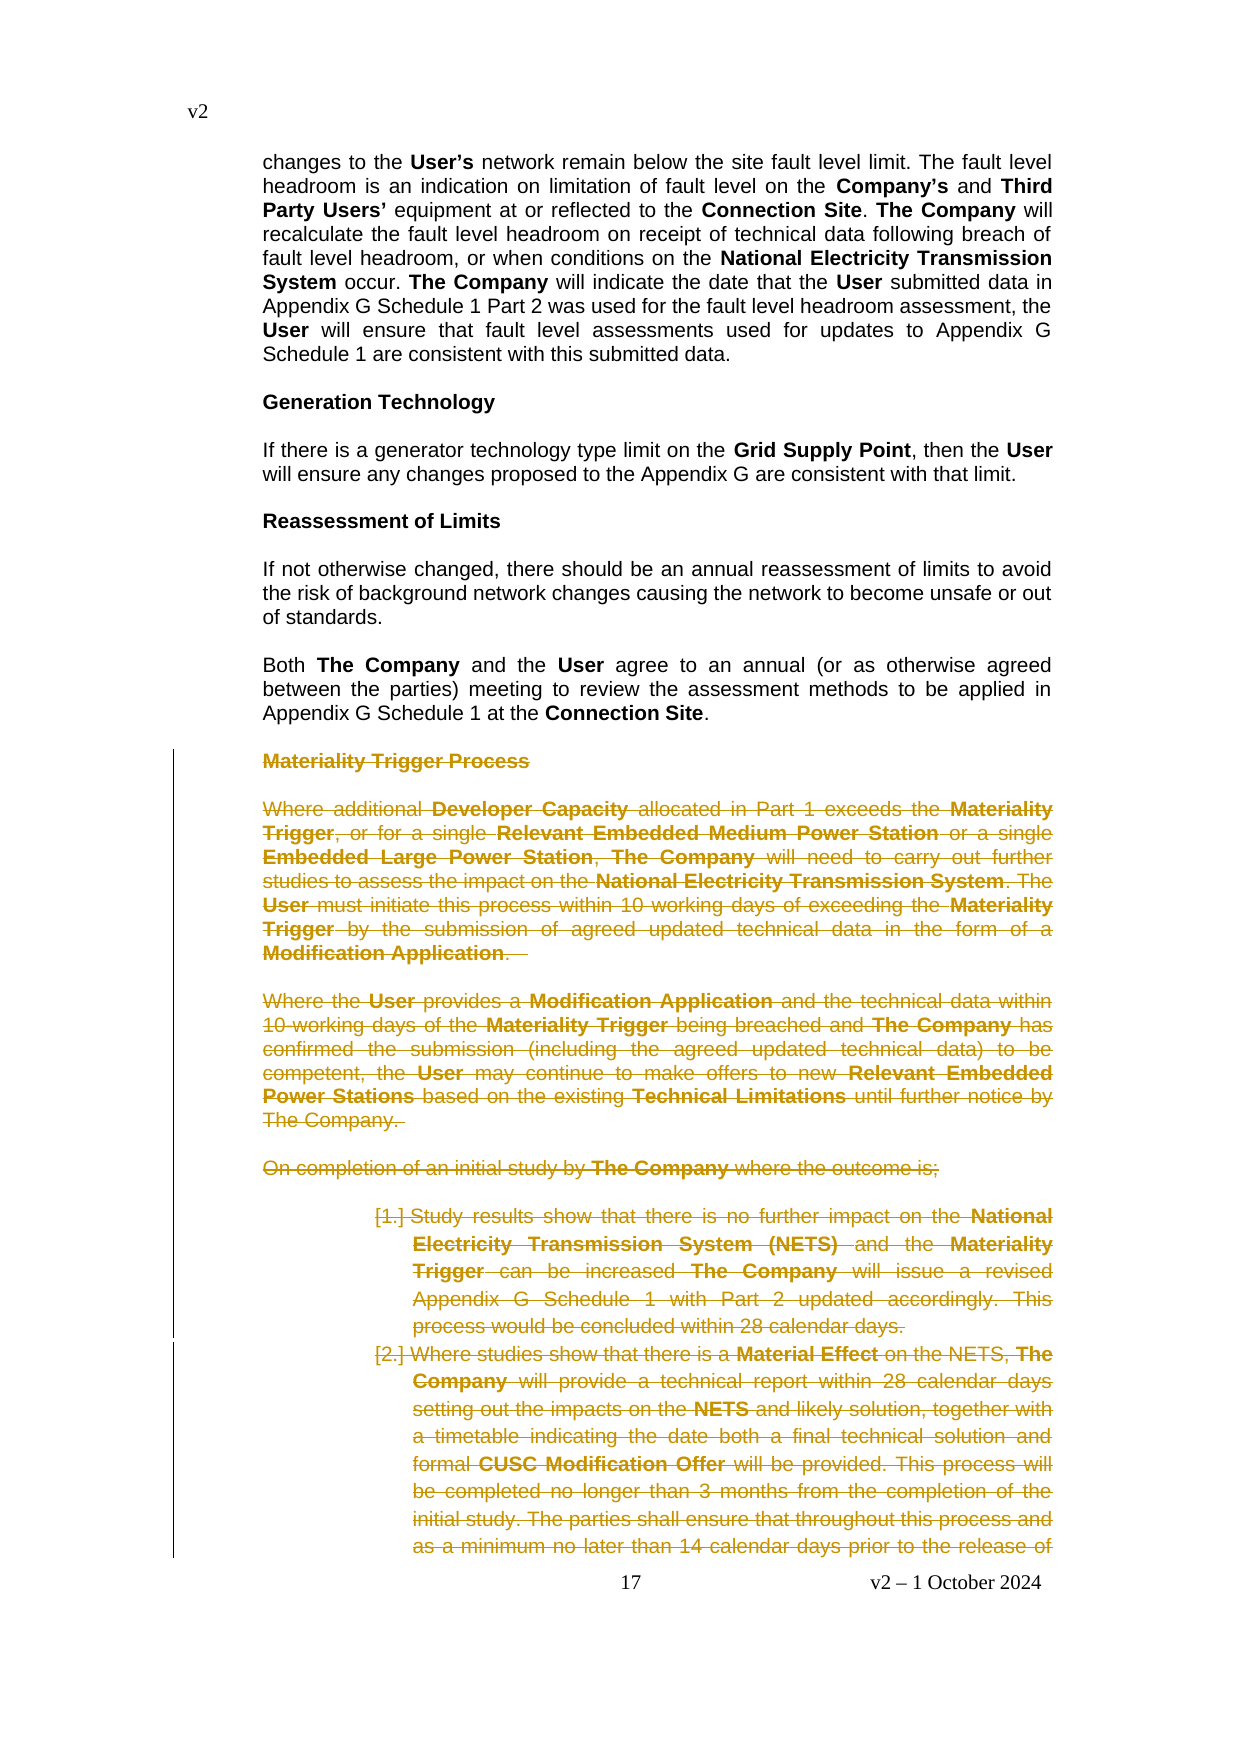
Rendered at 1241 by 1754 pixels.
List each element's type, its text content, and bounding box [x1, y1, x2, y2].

text Both The Company and the User agree to an annual (or as otherwise agreed between the parties) meeting to review the assessment methods to be applied in Appendix G Schedule 1 at the Connection Site. [262, 653, 1053, 725]
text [262, 150, 1053, 366]
text Generation Technology [262, 389, 1053, 413]
text If there is a generator technology type limit on the Grid Supply Point, then the User will ensure any changes proposed to the Appendix G are consistent with that limit. [262, 437, 1053, 485]
text If not otherwise changed, there should be an annual reassessment of limits to avoid the risk of background network changes causing the network to become unsafe or out of standards. [262, 557, 1053, 629]
text Reassessment of Limits [262, 509, 1053, 533]
